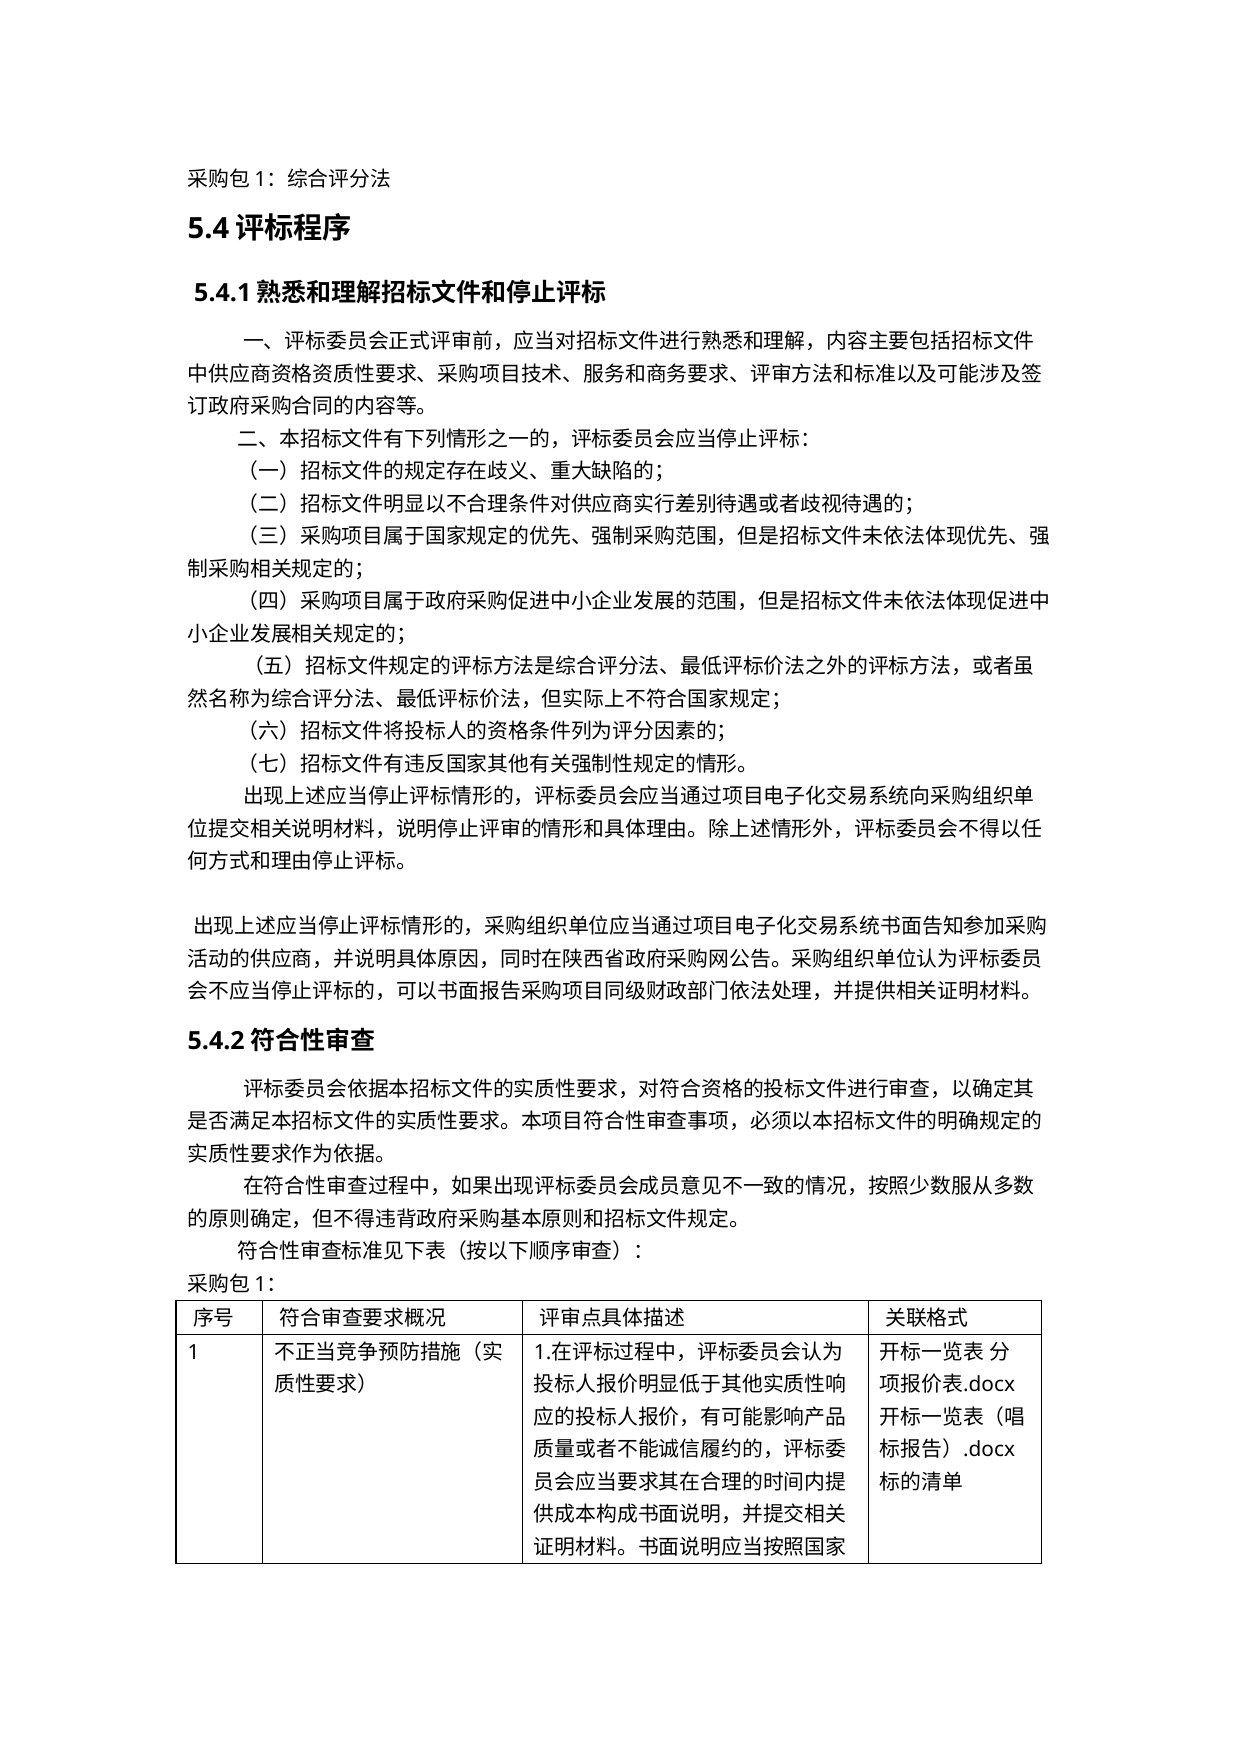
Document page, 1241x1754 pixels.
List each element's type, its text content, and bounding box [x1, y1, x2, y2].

text 采购包1： [187, 1267, 1053, 1299]
table_header 符合审查要求概况 [263, 1301, 522, 1333]
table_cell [523, 1335, 868, 1563]
text 采购包1：综合评分法 [187, 162, 1053, 194]
table_header 评审点具体描述 [523, 1301, 868, 1333]
text （五）招标文件规定的评标方法是综合评分法、最低评标价法之外的评标方法，或者虽然名称为综合评分法、最低评标价法，但实际上不符合国家规定； [187, 649, 1053, 714]
text （一）招标文件的规定存在歧义、重大缺陷的； [187, 454, 1053, 487]
text 二、本招标文件有下列情形之一的，评标委员会应当停止评标： [187, 422, 1053, 454]
text 5.4.1熟悉和理解招标文件和停止评标 [187, 259, 1053, 324]
table_cell 1 [177, 1335, 262, 1563]
table_cell 不正当竞争预防措施（实质性要求） [263, 1335, 522, 1563]
text 在符合性审查过程中，如果出现评标委员会成员意见不一致的情况，按照少数服从多数的原则确定，但不得违背政府采购基本原则和招标文件规定。 [187, 1169, 1053, 1234]
table_header 关联格式 [869, 1301, 1041, 1333]
text 符合性审查标准见下表（按以下顺序审查）： [187, 1234, 1053, 1267]
text 一、评标委员会正式评审前，应当对招标文件进行熟悉和理解，内容主要包括招标文件中供应商资格资质性要求、采购项目技术、服务和商务要求、评审方法和标准以及可能涉及签订政府采购合同的内容等。 [187, 324, 1053, 422]
text （七）招标文件有违反国家其他有关强制性规定的情形。 [187, 747, 1053, 779]
text 出现上述应当停止评标情形的，评标委员会应当通过项目电子化交易系统向采购组织单位提交相关说明材料，说明停止评审的情形和具体理由。除上述情形外，评标委员会不得以任何方式和理由停止评标。 [187, 779, 1053, 877]
text （四）采购项目属于政府采购促进中小企业发展的范围，但是招标文件未依法体现促进中小企业发展相关规定的； [187, 584, 1053, 649]
text 5.4.2符合性审查 [187, 1007, 1053, 1072]
text （三）采购项目属于国家规定的优先、强制采购范围，但是招标文件未依法体现优先、强制采购相关规定的； [187, 519, 1053, 584]
text 评标委员会依据本招标文件的实质性要求，对符合资格的投标文件进行审查，以确定其是否满足本招标文件的实质性要求。本项目符合性审查事项，必须以本招标文件的明确规定的实质性要求作为依据。 [187, 1072, 1053, 1169]
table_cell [869, 1335, 1041, 1563]
text 5.4评标程序 [187, 194, 1053, 259]
table_header 序号 [177, 1301, 262, 1333]
text 出现上述应当停止评标情形的，采购组织单位应当通过项目电子化交易系统书面告知参加采购活动的供应商，并说明具体原因，同时在陕西省政府采购网公告。采购组织单位认为评标委员会不应当停止评标的，可以书面报告采购项目同级财政部门依法处理，并提供相关证明材料。 [187, 877, 1053, 1007]
text （六）招标文件将投标人的资格条件列为评分因素的； [187, 714, 1053, 747]
text （二）招标文件明显以不合理条件对供应商实行差别待遇或者歧视待遇的； [187, 487, 1053, 519]
